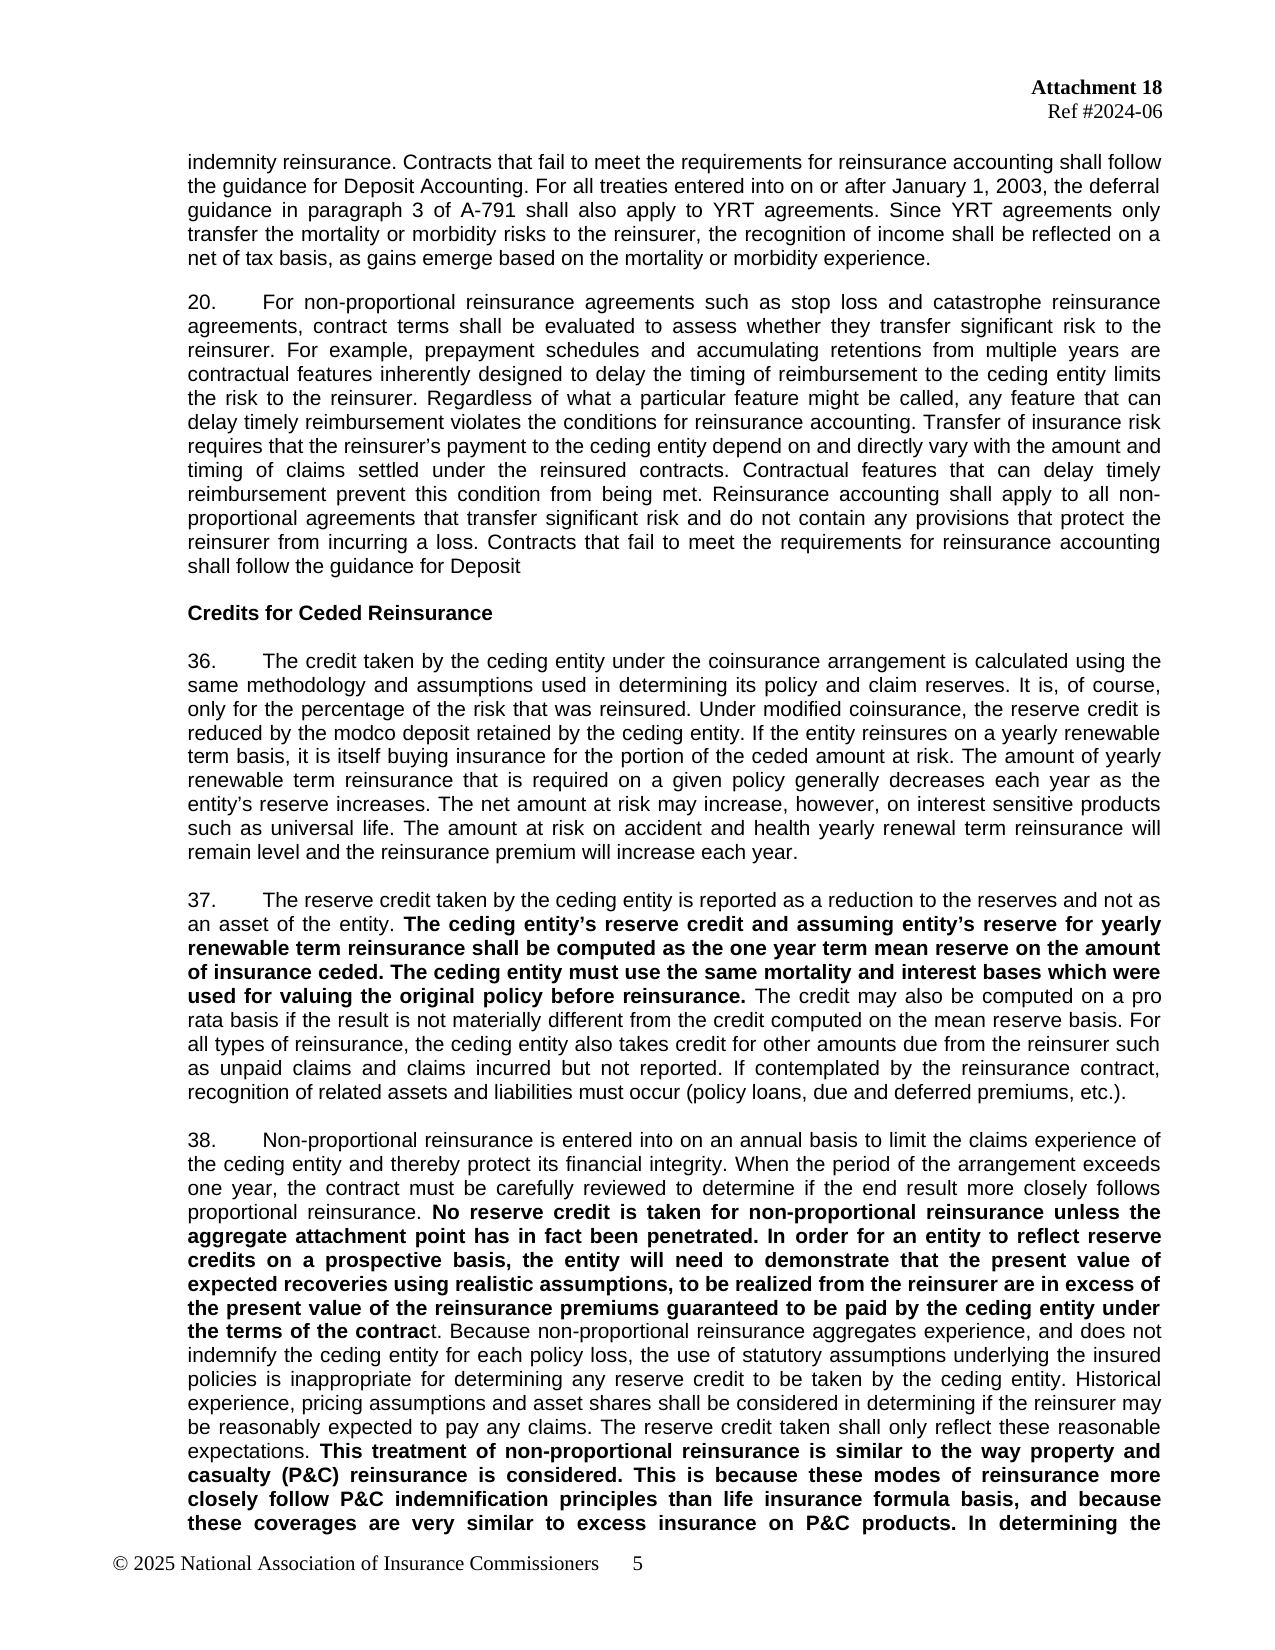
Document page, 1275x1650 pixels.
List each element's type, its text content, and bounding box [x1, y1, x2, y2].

text 36. The credit taken by the ceding entity under the coinsurance arrangement is calculated using the same methodology and assumptions used in determining its policy and claim reserves. It is, of course, only for the percentage of the risk that was reinsured. Under modified coinsurance, the reserve credit is reduced by the modco deposit retained by the ceding entity. If the entity reinsures on a yearly renewable term basis, it is itself buying insurance for the portion of the ceded amount at risk. The amount of yearly renewable term reinsurance that is required on a given policy generally decreases each year as the entity’s reserve increases. The net amount at risk may increase, however, on interest sensitive products such as universal life. The amount at risk on accident and health yearly renewal term reinsurance will remain level and the reinsurance premium will increase each year. [187, 648, 1162, 864]
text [187, 1128, 1162, 1535]
list 20. For non-proportional reinsurance agreements such as stop loss and catastrophe reinsurance agreements, contract terms shall be evaluated to assess whether they transfer significant risk to the reinsurer. For example, prepayment schedules and accumulating retentions from multiple years are contractual features inherently designed to delay the timing of reimbursement to the ceding entity limits the risk to the reinsurer. Regardless of what a particular feature might be called, any feature that can delay timely reimbursement violates the conditions for reinsurance accounting. Transfer of insurance risk requires that the reinsurer’s payment to the ceding entity depend on and directly vary with the amount and timing of claims settled under the reinsured contracts. Contractual features that can delay timely reimbursement prevent this condition from being met. Reinsurance accounting shall apply to all non-proportional agreements that transfer significant risk and do not contain any provisions that protect the reinsurer from incurring a loss. Contracts that fail to meet the requirements for reinsurance accounting shall follow the guidance for Deposit [187, 290, 1162, 578]
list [187, 149, 1162, 269]
text Credits for Ceded Reinsurance [187, 601, 1162, 624]
text 37. The reserve credit taken by the ceding entity is reported as a reduction to the reserves and not as an asset of the entity. The ceding entity’s reserve credit and assuming entity’s reserve for yearly renewable term reinsurance shall be computed as the one year term mean reserve on the amount of insurance ceded. The ceding entity must use the same mortality and interest bases which were used for valuing the original policy before reinsurance. The credit may also be computed on a pro rata basis if the result is not materially different from the credit computed on the mean reserve basis. For all types of reinsurance, the ceding entity also takes credit for other amounts due from the reinsurer such as unpaid claims and claims incurred but not reported. If contemplated by the reinsurance contract, recognition of related assets and liabilities must occur (policy loans, due and deferred premiums, etc.). [187, 888, 1162, 1104]
